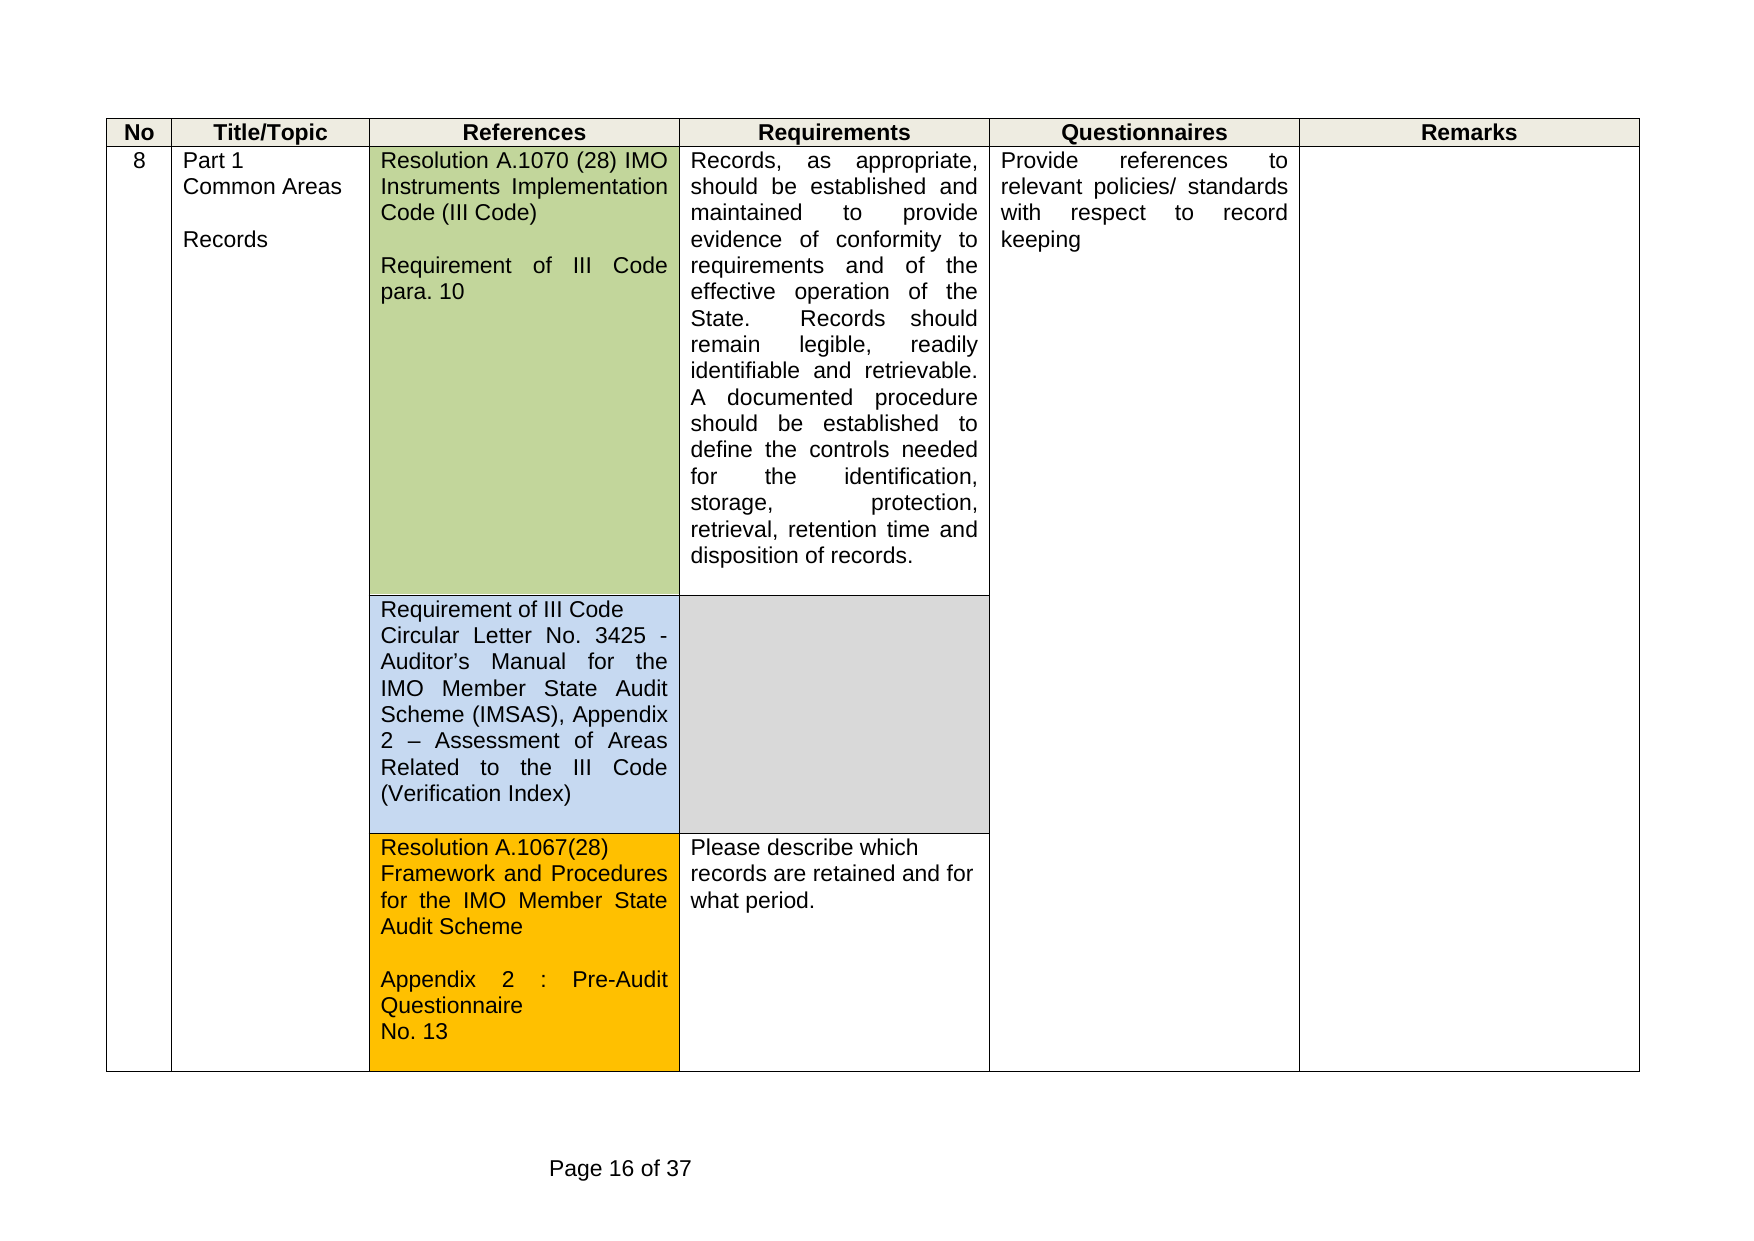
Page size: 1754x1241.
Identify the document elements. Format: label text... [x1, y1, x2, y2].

table_header Remarks [1300, 119, 1639, 146]
table_header Title/Topic [172, 119, 369, 146]
table_cell Requirement of III Code Circular Letter No. 3425 - Auditor’s Manual for the IMO Member State Audit Scheme (IMSAS), Appendix 2 – Assessment of Areas Related to the III Code (Verification Index) [370, 596, 679, 833]
table_cell Resolution A.1070 (28) IMO Instruments Implementation Code (III Code) Requirement of III Code para. 10 [370, 147, 679, 594]
table_cell 8 [107, 147, 171, 1071]
table_cell Provide references to relevant policies/ standards with respect to record keeping [990, 147, 1299, 1071]
table_cell [680, 596, 989, 833]
table_cell Part 1 Common Areas Records [172, 147, 369, 1071]
table_cell Records, as appropriate, should be established and maintained to provide evidence of conformity to requirements and of the effective operation of the State. Records should remain legible, readily identifiable and retrievable. A documented procedure should be established to define the controls needed for the identification, storage, protection, retrieval, retention time and disposition of records. [680, 147, 989, 594]
table_header References [370, 119, 679, 146]
table_header Requirements [680, 119, 989, 146]
table_cell [1300, 147, 1639, 1071]
table_cell Resolution A.1067(28) Framework and Procedures for the IMO Member State Audit Scheme Appendix 2 : Pre-Audit Questionnaire No. 13 [370, 834, 679, 1071]
table_header No [107, 119, 171, 146]
table_cell Please describe which records are retained and for what period. [680, 834, 989, 1071]
table_header Questionnaires [990, 119, 1299, 146]
